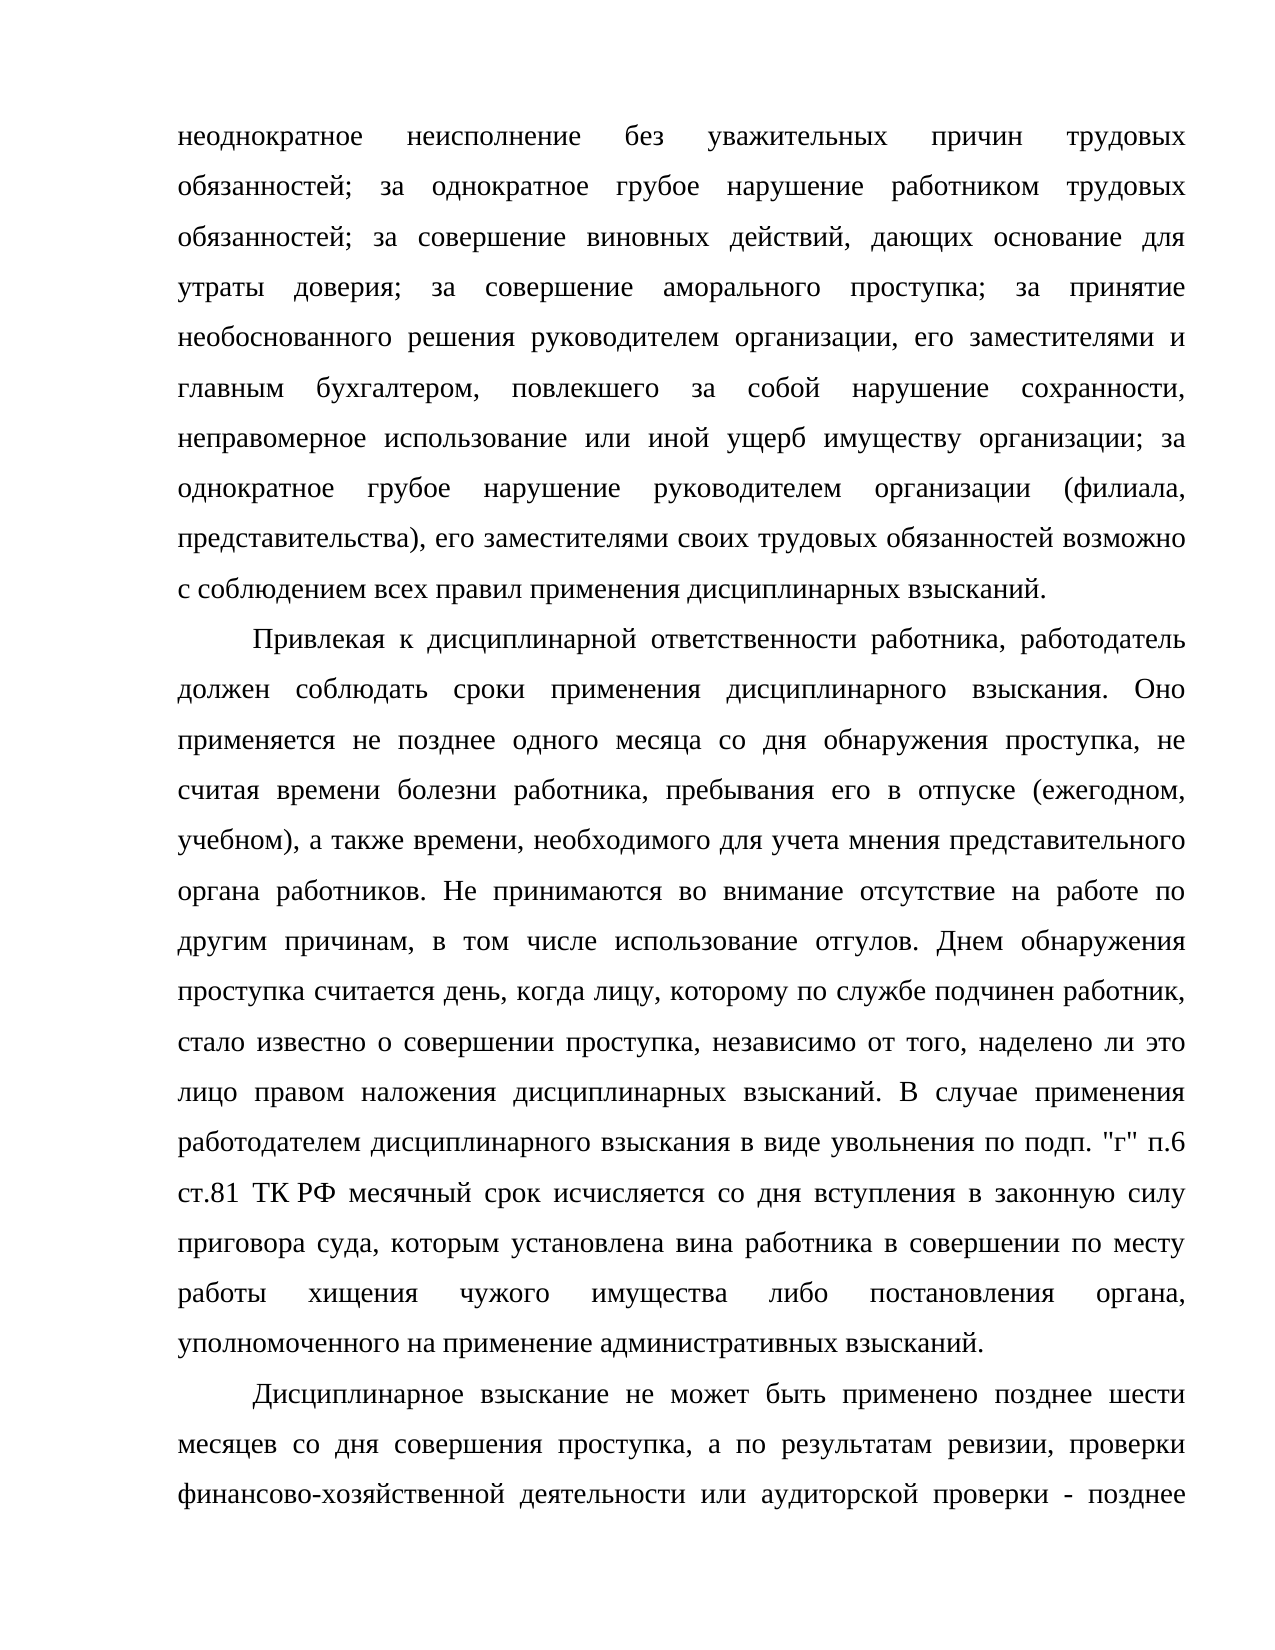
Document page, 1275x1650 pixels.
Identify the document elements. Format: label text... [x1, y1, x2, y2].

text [177, 118, 1186, 604]
text Привлекая к дисциплинарной ответственности работника, работодатель должен соблюдать сроки применения дисциплинарного взыскания. Оно применяется не позднее одного месяца со дня обнаружения проступка, не считая времени болезни работника, пребывания его в отпуске (ежегодном, учебном), а также времени, необходимого для учета мнения представительного органа работников. Не принимаются во внимание отсутствие на работе по другим причинам, в том числе использование отгулов. Днем обнаружения проступка считается день, когда лицу, которому по службе подчинен работник, стало известно о совершении проступка, независимо от того, наделено ли это лицо правом наложения дисциплинарных взысканий. В случае применения работодателем дисциплинарного взыскания в виде увольнения по подп. "г" п.6 ст.81 ТК РФ месячный срок исчисляется со дня вступления в законную силу приговора суда, которым установлена вина работника в совершении по месту работы хищения чужого имущества либо постановления органа, уполномоченного на применение административных взысканий. [177, 621, 1186, 1359]
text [177, 1376, 1186, 1510]
